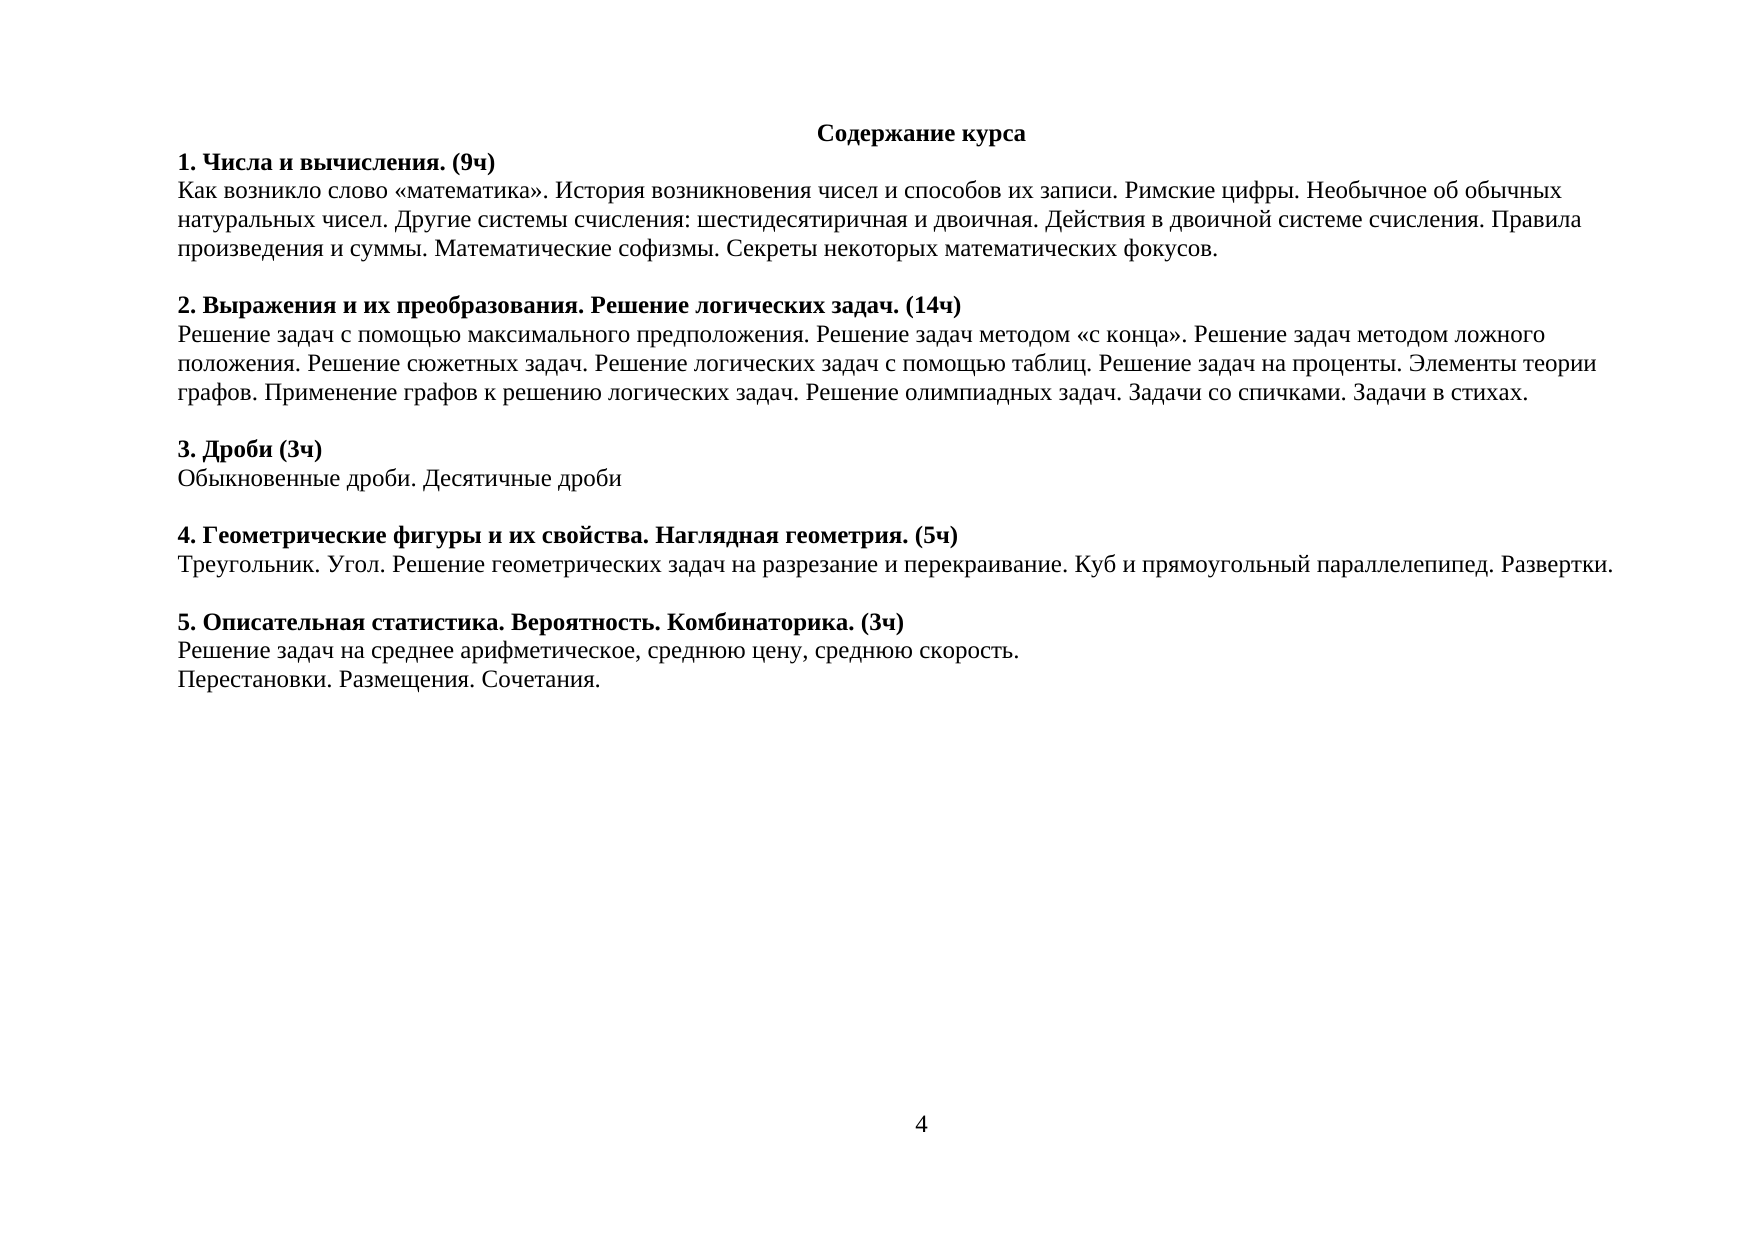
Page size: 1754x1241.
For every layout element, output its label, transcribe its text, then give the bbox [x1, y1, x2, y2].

text Перестановки. Размещения. Сочетания. [177, 664, 1665, 693]
text 4. Геометрические фигуры и их свойства. Наглядная геометрия. (5ч) [177, 521, 1665, 549]
text Решение задач на среднее арифметическое, среднюю цену, среднюю скорость. [177, 636, 1665, 664]
text Треугольник. Угол. Решение геометрических задач на разрезание и перекраивание. Куб и прямоугольный параллелепипед. Развертки. [177, 549, 1665, 578]
text Содержание курса [177, 118, 1665, 147]
text 5. Описательная статистика. Вероятность. Комбинаторика. (3ч) [177, 607, 1665, 636]
text Обыкновенные дроби. Десятичные дроби [177, 463, 1665, 492]
text 2. Выражения и их преобразования. Решение логических задач. (14ч) [177, 291, 1665, 319]
text 3. Дроби (3ч) [177, 434, 1665, 463]
text Как возникло слово «математика». История возникновения чисел и способов их записи. Римские цифры. Необычное об обычных натуральных чисел. Другие системы счисления: шестидесятиричная и двоичная. Действия в двоичной системе счисления. Правила произведения и суммы. Математические софизмы. Секреты некоторых математических фокусов. [177, 176, 1665, 262]
text 1. Числа и вычисления. (9ч) [177, 147, 1665, 176]
text Решение задач с помощью максимального предположения. Решение задач методом «с конца». Решение задач методом ложного положения. Решение сюжетных задач. Решение логических задач с помощью таблиц. Решение задач на проценты. Элементы теории графов. Применение графов к решению логических задач. Решение олимпиадных задач. Задачи со спичками. Задачи в стихах. [177, 319, 1665, 406]
